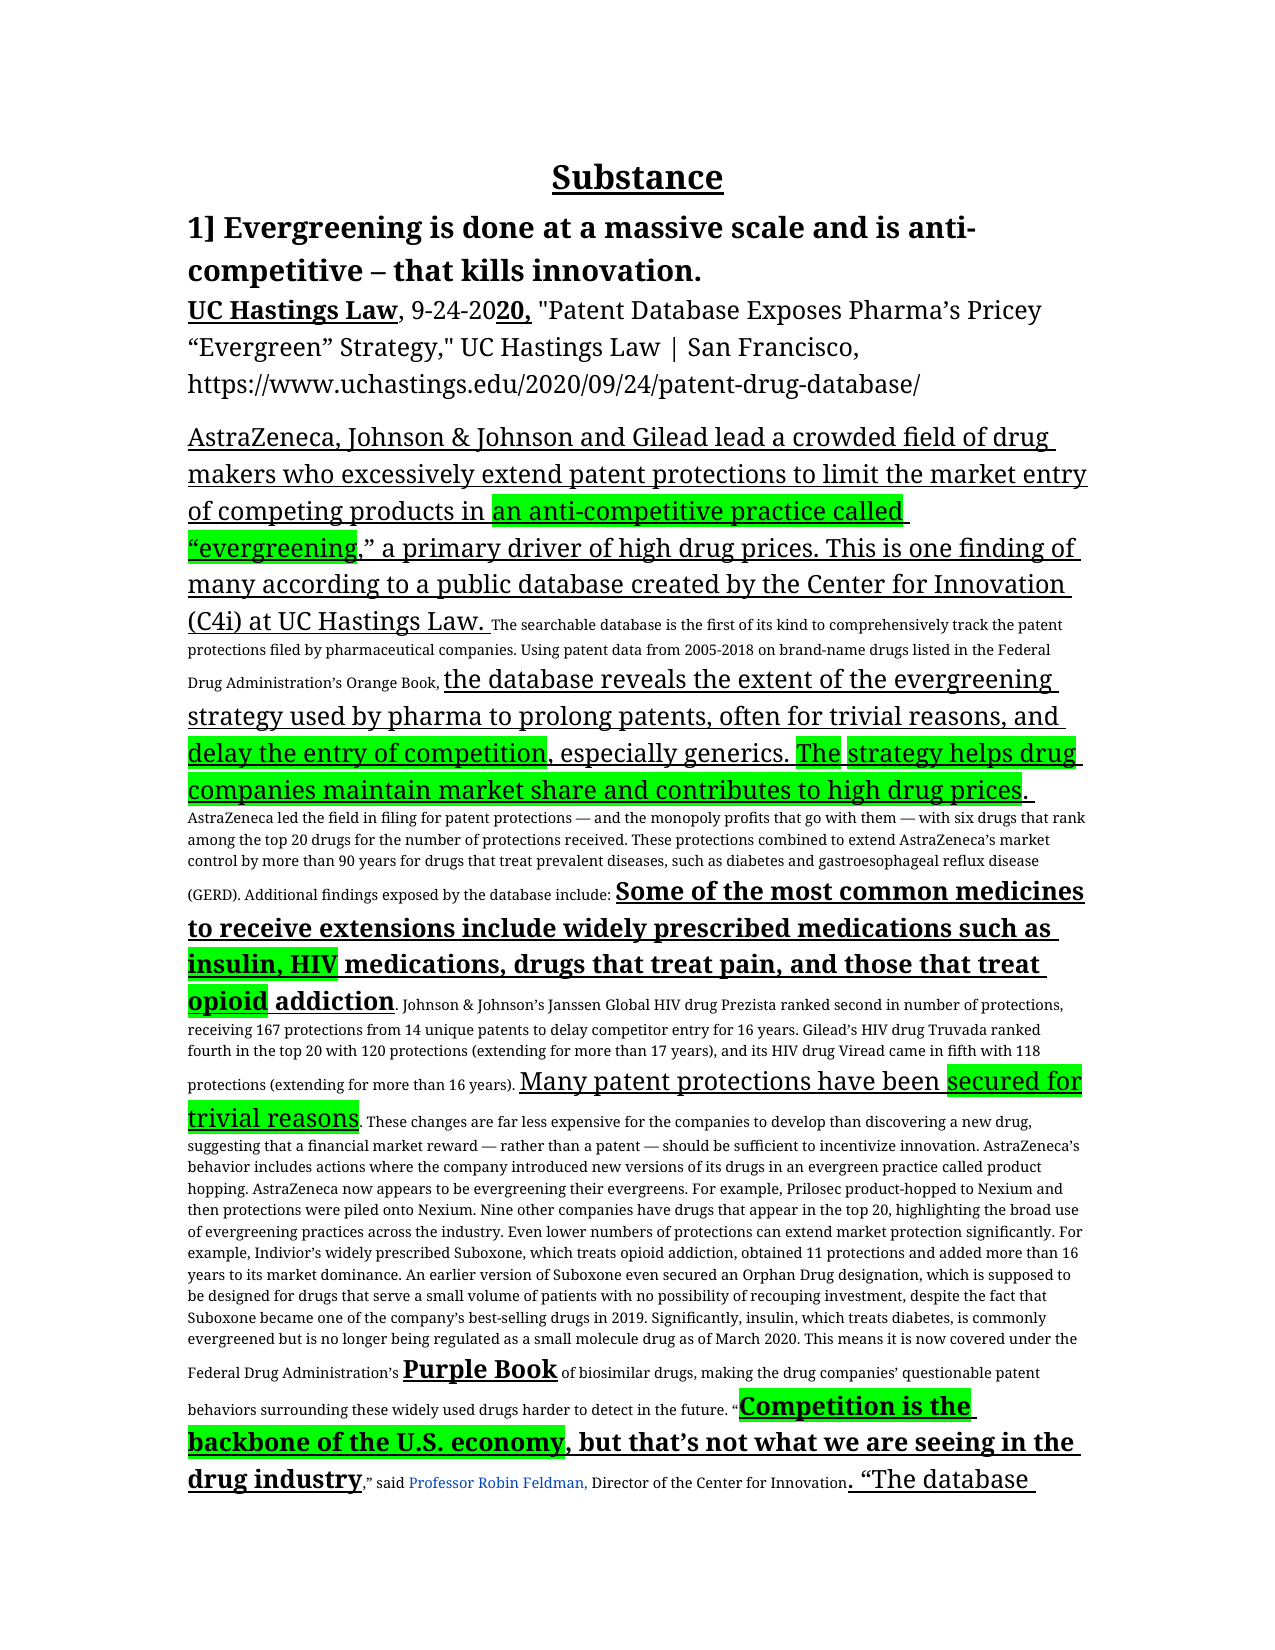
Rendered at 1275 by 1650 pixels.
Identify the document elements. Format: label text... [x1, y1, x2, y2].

text UC Hastings Law, 9-24-2020, "Patent Database Exposes Pharma’s Pricey “Evergreen” Strategy," UC Hastings Law | San Francisco, https://www.uchastings.edu/2020/09/24/patent-drug-database/ [187, 293, 1087, 401]
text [187, 487, 1087, 1496]
subtitle 1] Evergreening is done at a massive scale and is anti-competitive – that kills innovation. [187, 207, 1087, 290]
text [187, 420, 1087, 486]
subtitle Substance [187, 154, 1087, 199]
